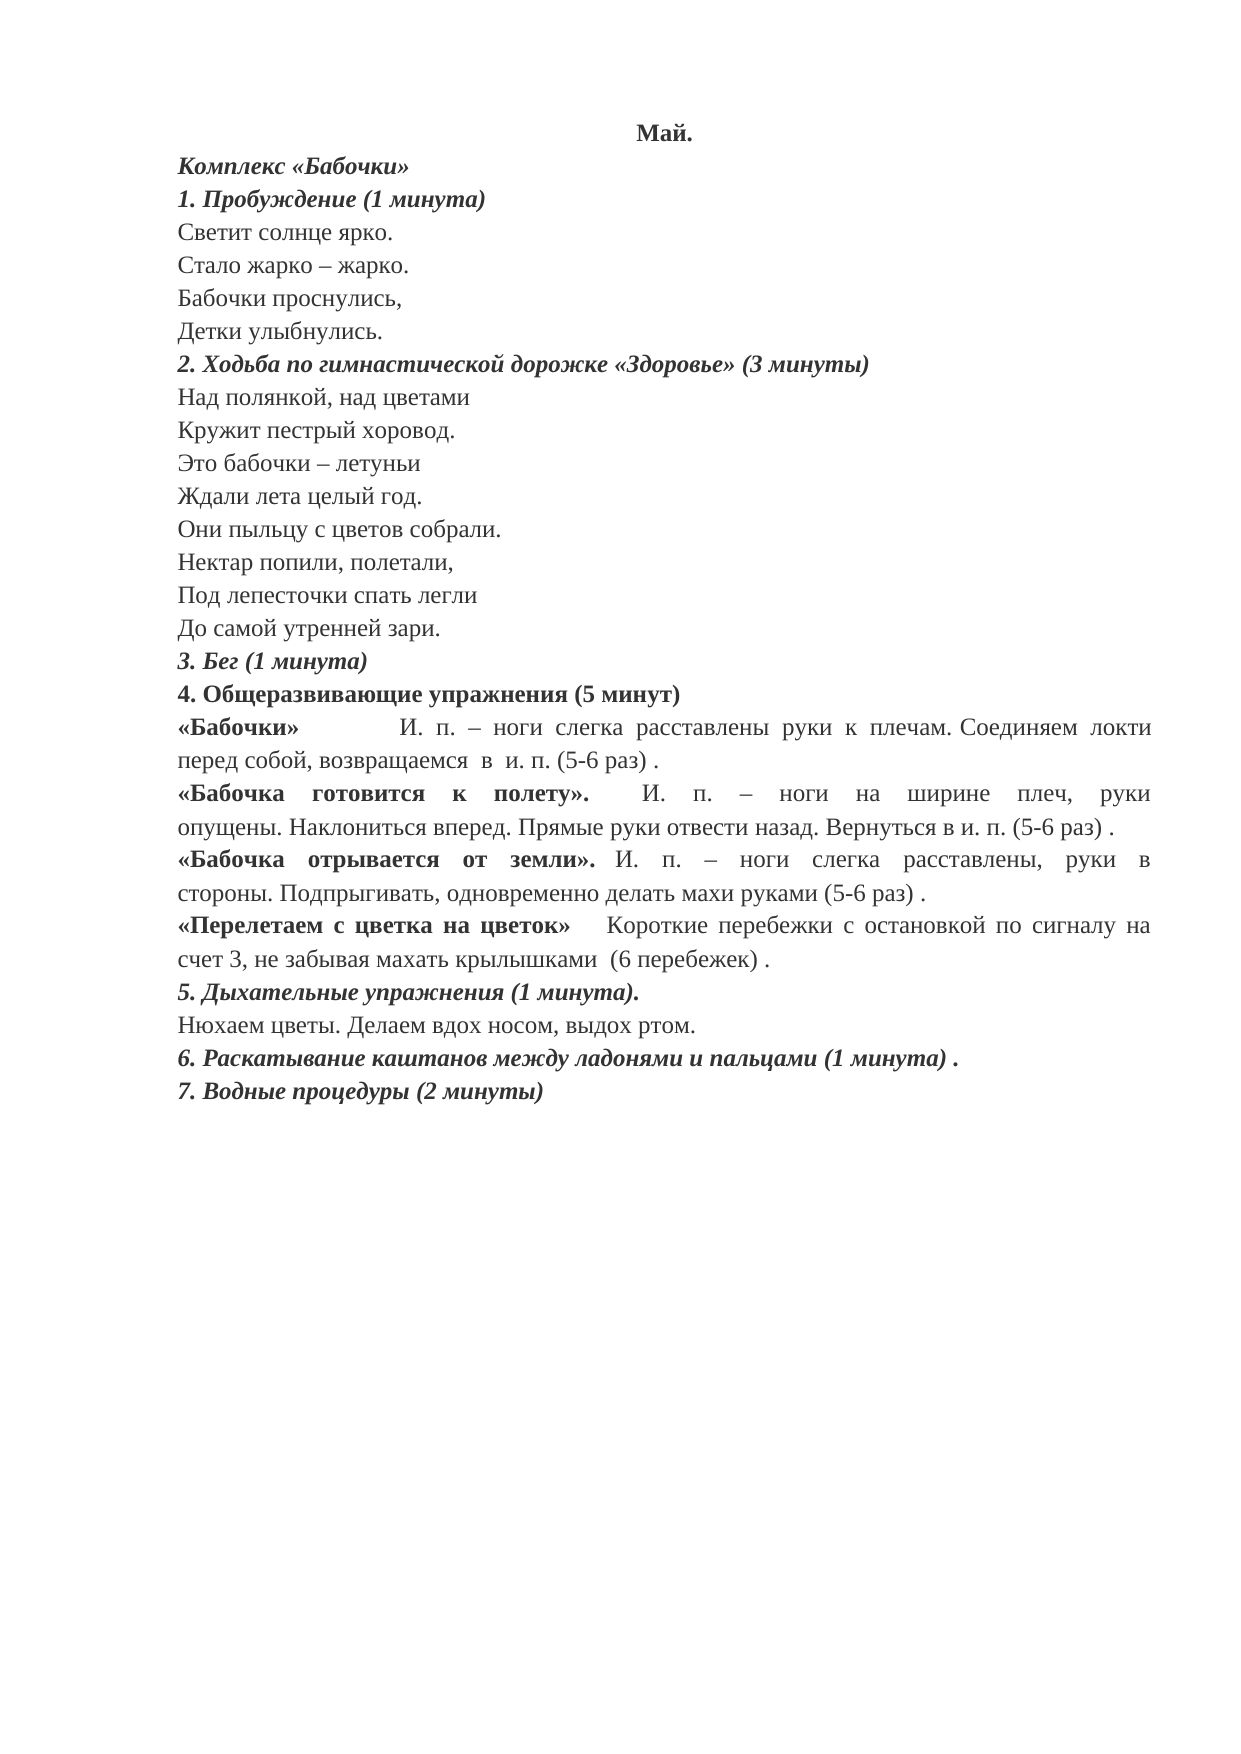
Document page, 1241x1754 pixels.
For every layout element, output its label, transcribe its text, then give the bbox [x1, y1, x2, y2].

text 4. Общеразвивающие упражнения (5 минут) [177, 679, 1152, 708]
text До самой утренней зари. [177, 613, 1152, 642]
text Ждали лета целый год. [177, 481, 1152, 510]
text 7. Водные процедуры (2 минуты) [177, 1076, 1152, 1104]
text 5. Дыхательные упражнения (1 минута). [177, 977, 1152, 1005]
text Нектар попили, полетали, [177, 547, 1152, 576]
text Они пыльцу с цветов собрали. [177, 514, 1152, 543]
text Детки улыбнулись. [177, 316, 1152, 345]
text 6. Раскатывание каштанов между ладонями и пальцами (1 минута) . [177, 1043, 1152, 1071]
text Бабочки проснулись, [177, 283, 1152, 312]
text Кружит пестрый хоровод. [177, 415, 1152, 444]
text «Бабочка готовится к полету». И. п. – ноги на ширине плеч, руки опущены. Наклониться вперед. Прямые руки отвести назад. Вернуться в и. п. (5-6 раз) . [177, 778, 1152, 840]
text 2. Ходьба по гимнастической дорожке «Здоровье» (3 минуты) [177, 349, 1152, 378]
text Стало жарко – жарко. [177, 250, 1152, 279]
text Май. [177, 118, 1152, 147]
text 3. Бег (1 минута) [177, 646, 1152, 675]
text «Бабочка отрывается от земли». И. п. – ноги слегка расставлены, руки в стороны. Подпрыгивать, одновременно делать махи руками (5-6 раз) . [177, 844, 1152, 906]
text Под лепесточки спать легли [177, 580, 1152, 609]
text 1. Пробуждение (1 минута) [177, 184, 1152, 213]
text Комплекс «Бабочки» [177, 151, 1152, 180]
text «Перелетаем с цветка на цветок» Короткие перебежки с остановкой по сигналу на счет 3, не забывая махать крылышками (6 перебежек) . [177, 911, 1152, 972]
text Нюхаем цветы. Делаем вдох носом, выдох ртом. [177, 1010, 1152, 1038]
text Над полянкой, над цветами [177, 382, 1152, 411]
text Это бабочки – летуньи [177, 448, 1152, 477]
text Светит солнце ярко. [177, 217, 1152, 246]
text «Бабочки» И. п. – ноги слегка расставлены руки к плечам. Соединяем локти перед собой, возвращаемся в и. п. (5-6 раз) . [177, 712, 1152, 774]
